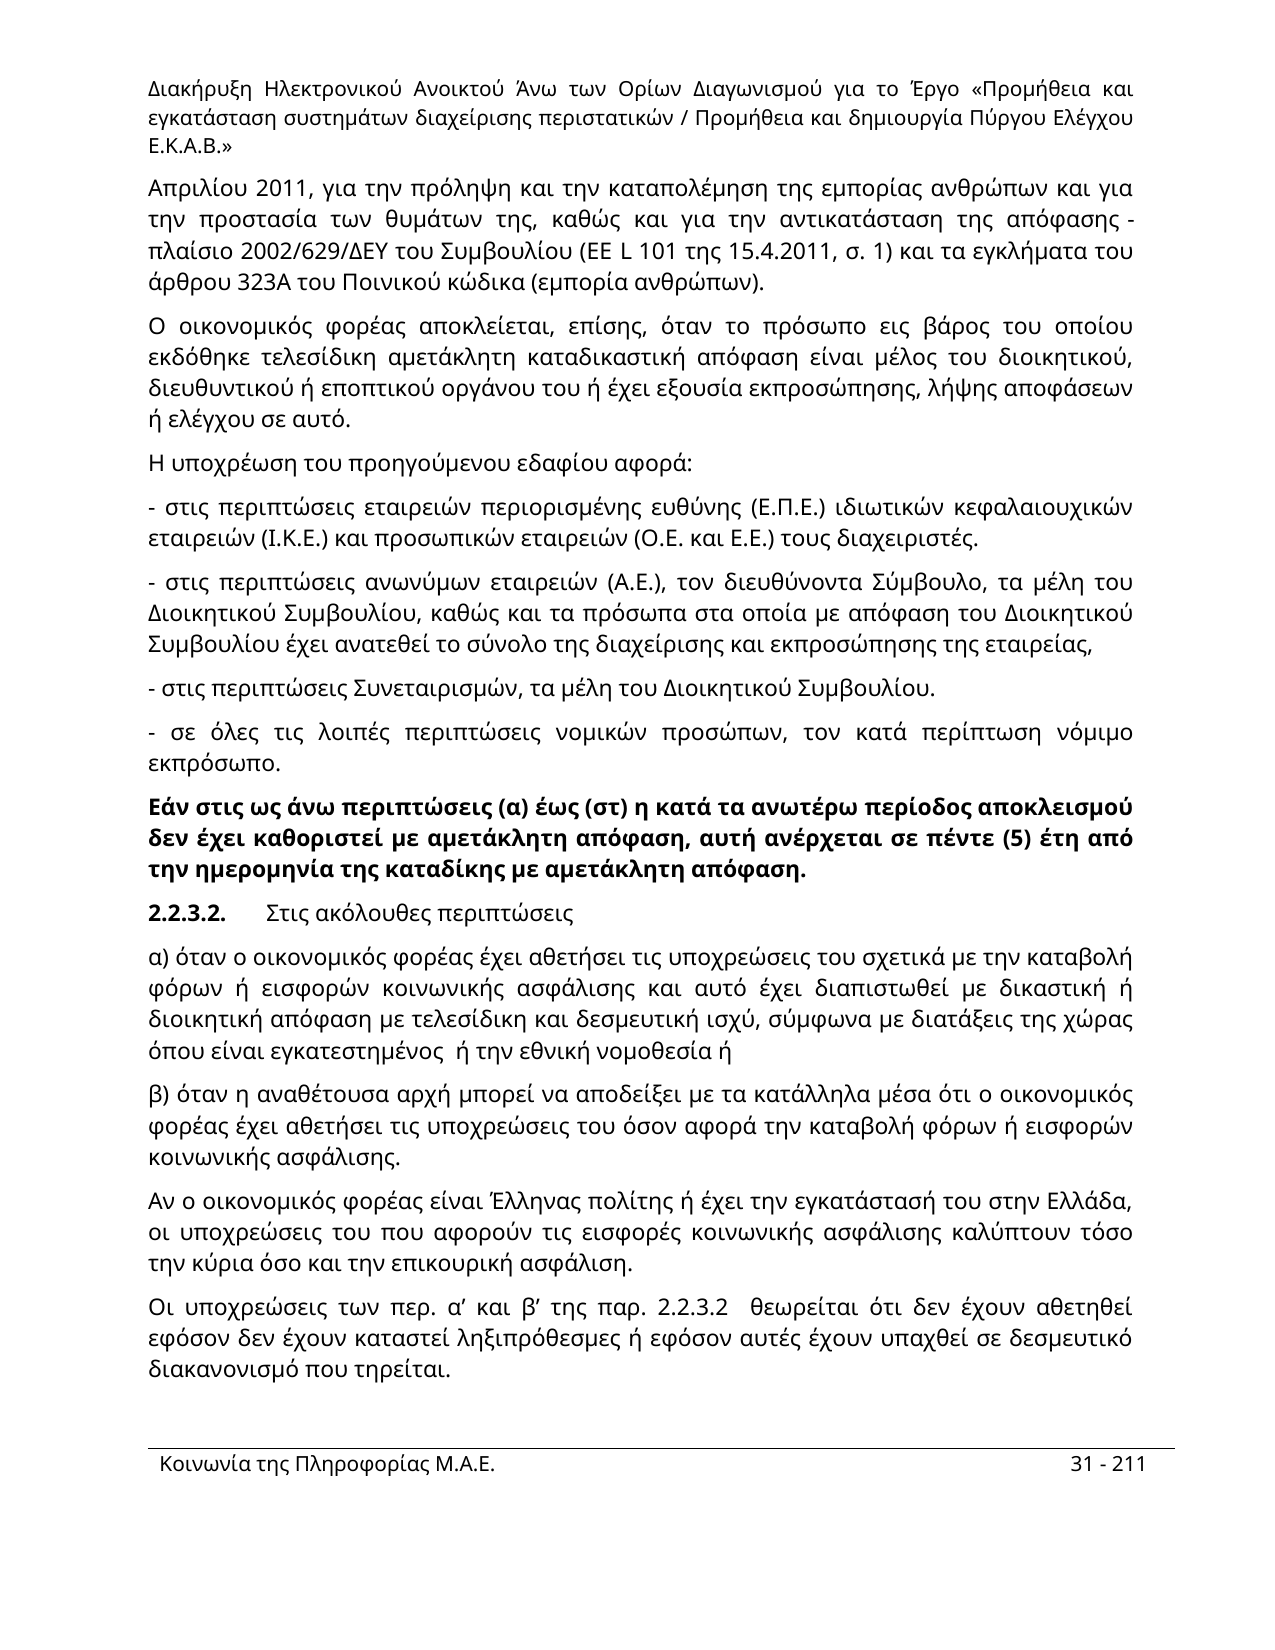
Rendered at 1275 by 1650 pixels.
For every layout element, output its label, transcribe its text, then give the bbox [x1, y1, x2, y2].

text Η υποχρέωση του προηγούμενου εδαφίου αφορά: [148, 447, 1134, 478]
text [148, 172, 1134, 297]
text Εάν στις ως άνω περιπτώσεις (α) έως (στ) η κατά τα ανωτέρω περίοδος αποκλεισμού δεν έχει καθοριστεί με αμετάκλητη απόφαση, αυτή ανέρχεται σε πέντε (5) έτη από την ημερομηνία της καταδίκης με αμετάκλητη απόφαση. [148, 791, 1134, 885]
text - στις περιπτώσεις Συνεταιρισμών, τα μέλη του Διοικητικού Συμβουλίου. [148, 672, 1134, 703]
text - σε όλες τις λοιπές περιπτώσεις νομικών προσώπων, τον κατά περίπτωση νόμιμο εκπρόσωπο. [148, 716, 1134, 778]
text Αν ο οικονομικός φορέας είναι Έλληνας πολίτης ή έχει την εγκατάστασή του στην Ελλάδα, οι υποχρεώσεις του που αφορούν τις εισφορές κοινωνικής ασφάλισης καλύπτουν τόσο την κύρια όσο και την επικουρική ασφάλιση. [148, 1185, 1134, 1278]
text Ο οικονομικός φορέας αποκλείεται, επίσης, όταν το πρόσωπο εις βάρος του οποίου εκδόθηκε τελεσίδικη αμετάκλητη καταδικαστική απόφαση είναι μέλος του διοικητικού, διευθυντικού ή εποπτικού οργάνου του ή έχει εξουσία εκπροσώπησης, λήψης αποφάσεων ή ελέγχου σε αυτό. [148, 310, 1134, 435]
text β) όταν η αναθέτουσα αρχή μπορεί να αποδείξει με τα κατάλληλα μέσα ότι ο οικονομικός φορέας έχει αθετήσει τις υποχρεώσεις του όσον αφορά την καταβολή φόρων ή εισφορών κοινωνικής ασφάλισης. [148, 1078, 1134, 1172]
text - στις περιπτώσεις εταιρειών περιορισμένης ευθύνης (Ε.Π.Ε.) ιδιωτικών κεφαλαιουχικών εταιρειών (Ι.Κ.Ε.) και προσωπικών εταιρειών (Ο.Ε. και Ε.Ε.) τους διαχειριστές. [148, 491, 1134, 553]
text - στις περιπτώσεις ανωνύμων εταιρειών (Α.Ε.), τον διευθύνοντα Σύμβουλο, τα μέλη του Διοικητικού Συμβουλίου, καθώς και τα πρόσωπα στα οποία με απόφαση του Διοικητικού Συμβουλίου έχει ανατεθεί το σύνολο της διαχείρισης και εκπροσώπησης της εταιρείας, [148, 566, 1134, 660]
list Στις ακόλουθες περιπτώσεις [148, 897, 1134, 928]
text α) όταν ο οικονομικός φορέας έχει αθετήσει τις υποχρεώσεις του σχετικά με την καταβολή φόρων ή εισφορών κοινωνικής ασφάλισης και αυτό έχει διαπιστωθεί με δικαστική ή διοικητική απόφαση με τελεσίδικη και δεσμευτική ισχύ, σύμφωνα με διατάξεις της χώρας όπου είναι εγκατεστημένος ή την εθνική νομοθεσία ή [148, 941, 1134, 1066]
text Οι υποχρεώσεις των περ. α’ και β’ της παρ. 2.2.3.2 θεωρείται ότι δεν έχουν αθετηθεί εφόσον δεν έχουν καταστεί ληξιπρόθεσμες ή εφόσον αυτές έχουν υπαχθεί σε δεσμευτικό διακανονισμό που τηρείται. [148, 1291, 1134, 1385]
